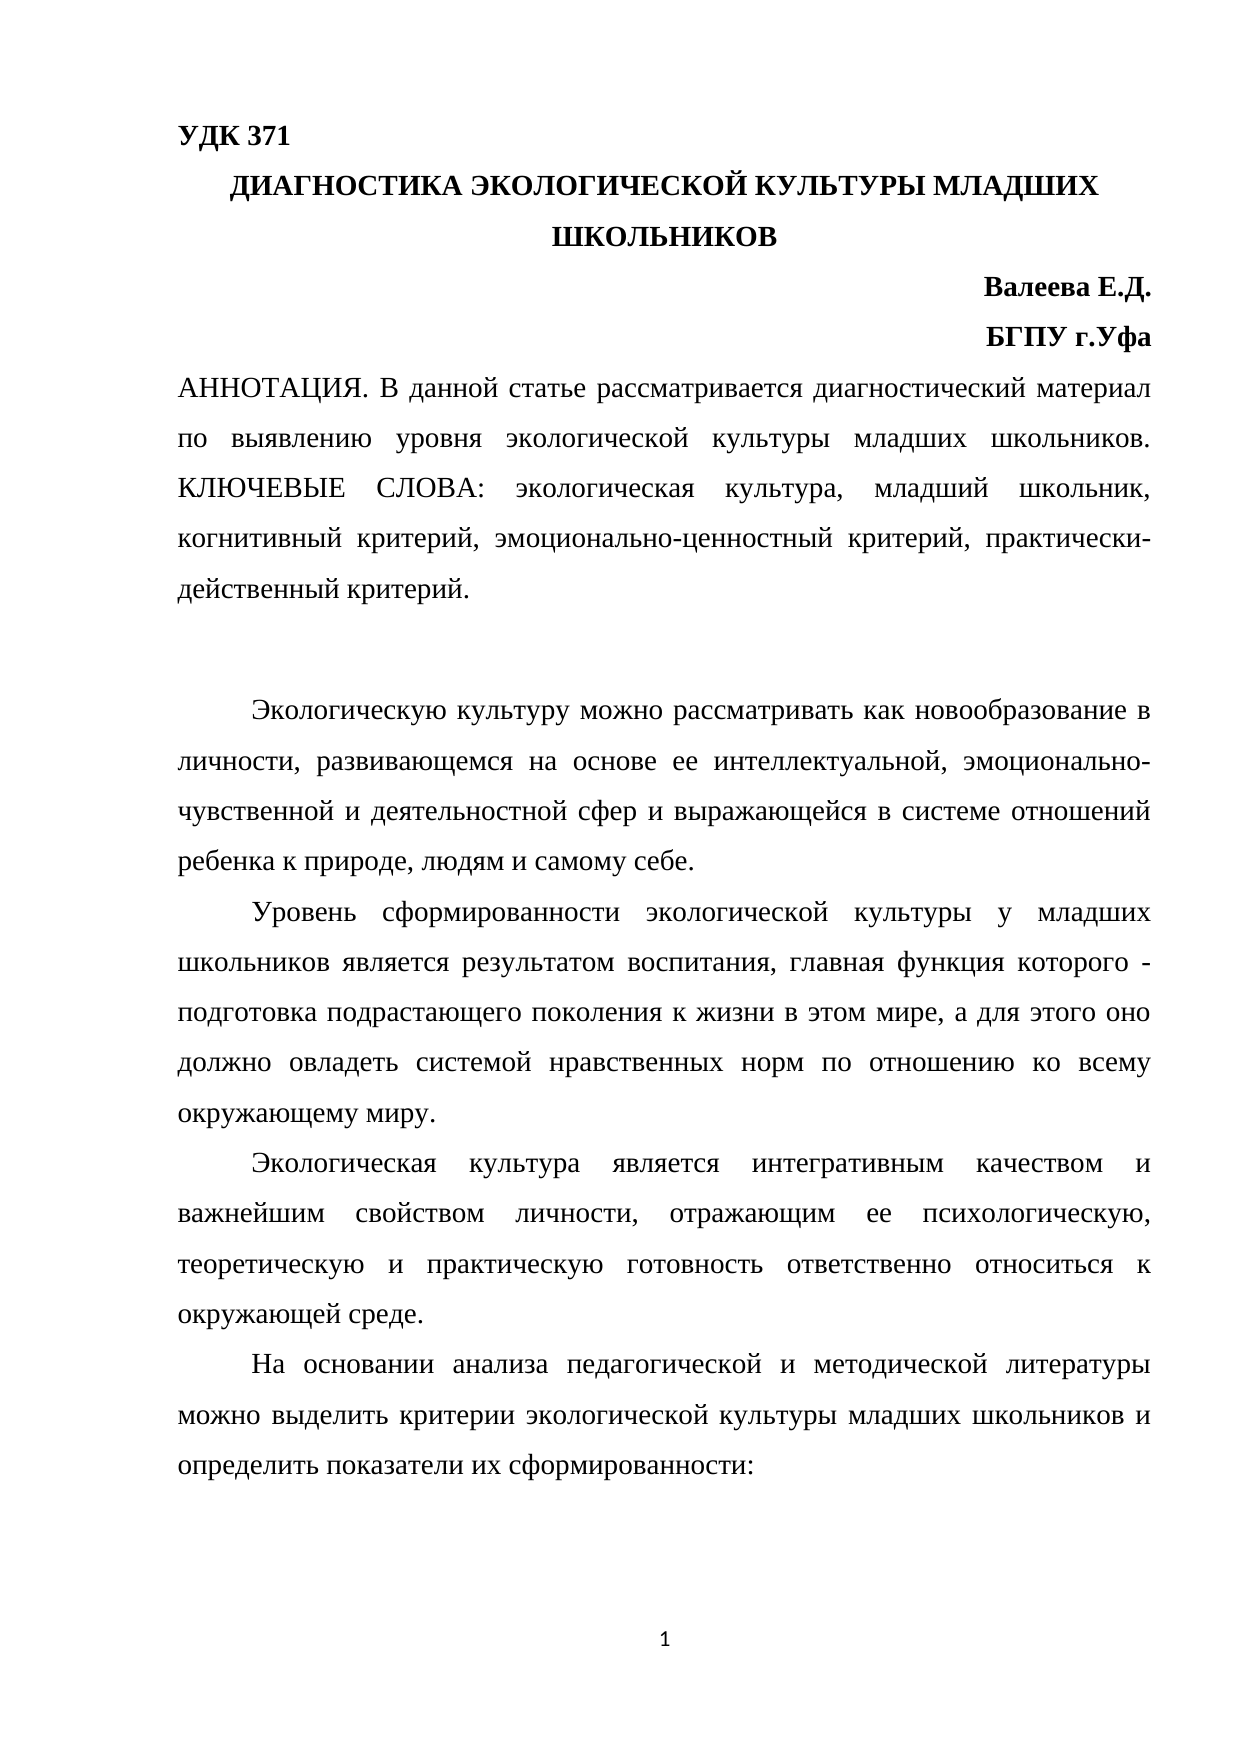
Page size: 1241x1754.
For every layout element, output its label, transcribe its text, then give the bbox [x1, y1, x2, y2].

text УДК 371 [177, 118, 1152, 152]
text Валеева Е.Д. [177, 269, 1152, 303]
text БГПУ г.Уфа [177, 319, 1152, 353]
text Уровень сформированности экологической культуры у младших школьников является результатом воспитания, главная функция которого - подготовка подрастающего поколения к жизни в этом мире, а для этого оно должно овладеть системой нравственных норм по отношению ко всему окружающему миру. [177, 894, 1152, 1128]
text АННОТАЦИЯ. В данной статье рассматривается диагностический материал по выявлению уровня экологической культуры младших школьников. КЛЮЧЕВЫЕ СЛОВА: экологическая культура, младший школьник, когнитивный критерий, эмоционально-ценностный критерий, практически-действенный критерий. [177, 370, 1152, 604]
text На основании анализа педагогической и методической литературы можно выделить критерии экологической культуры младших школьников и определить показатели их сформированности: [177, 1346, 1152, 1481]
text Экологическую культуру можно рассматривать как новообразование в личности, развивающемся на основе ее интеллектуальной, эмоционально-чувственной и деятельностной сфер и выражающейся в системе отношений ребенка к природе, людям и самому себе. [177, 692, 1152, 877]
text ДИАГНОСТИКА ЭКОЛОГИЧЕСКОЙ КУЛЬТУРЫ МЛАДШИХ ШКОЛЬНИКОВ [177, 168, 1152, 252]
text Экологическая культура является интегративным качеством и важнейшим свойством личности, отражающим ее психологическую, теоретическую и практическую готовность ответственно относиться к окружающей среде. [177, 1145, 1152, 1330]
